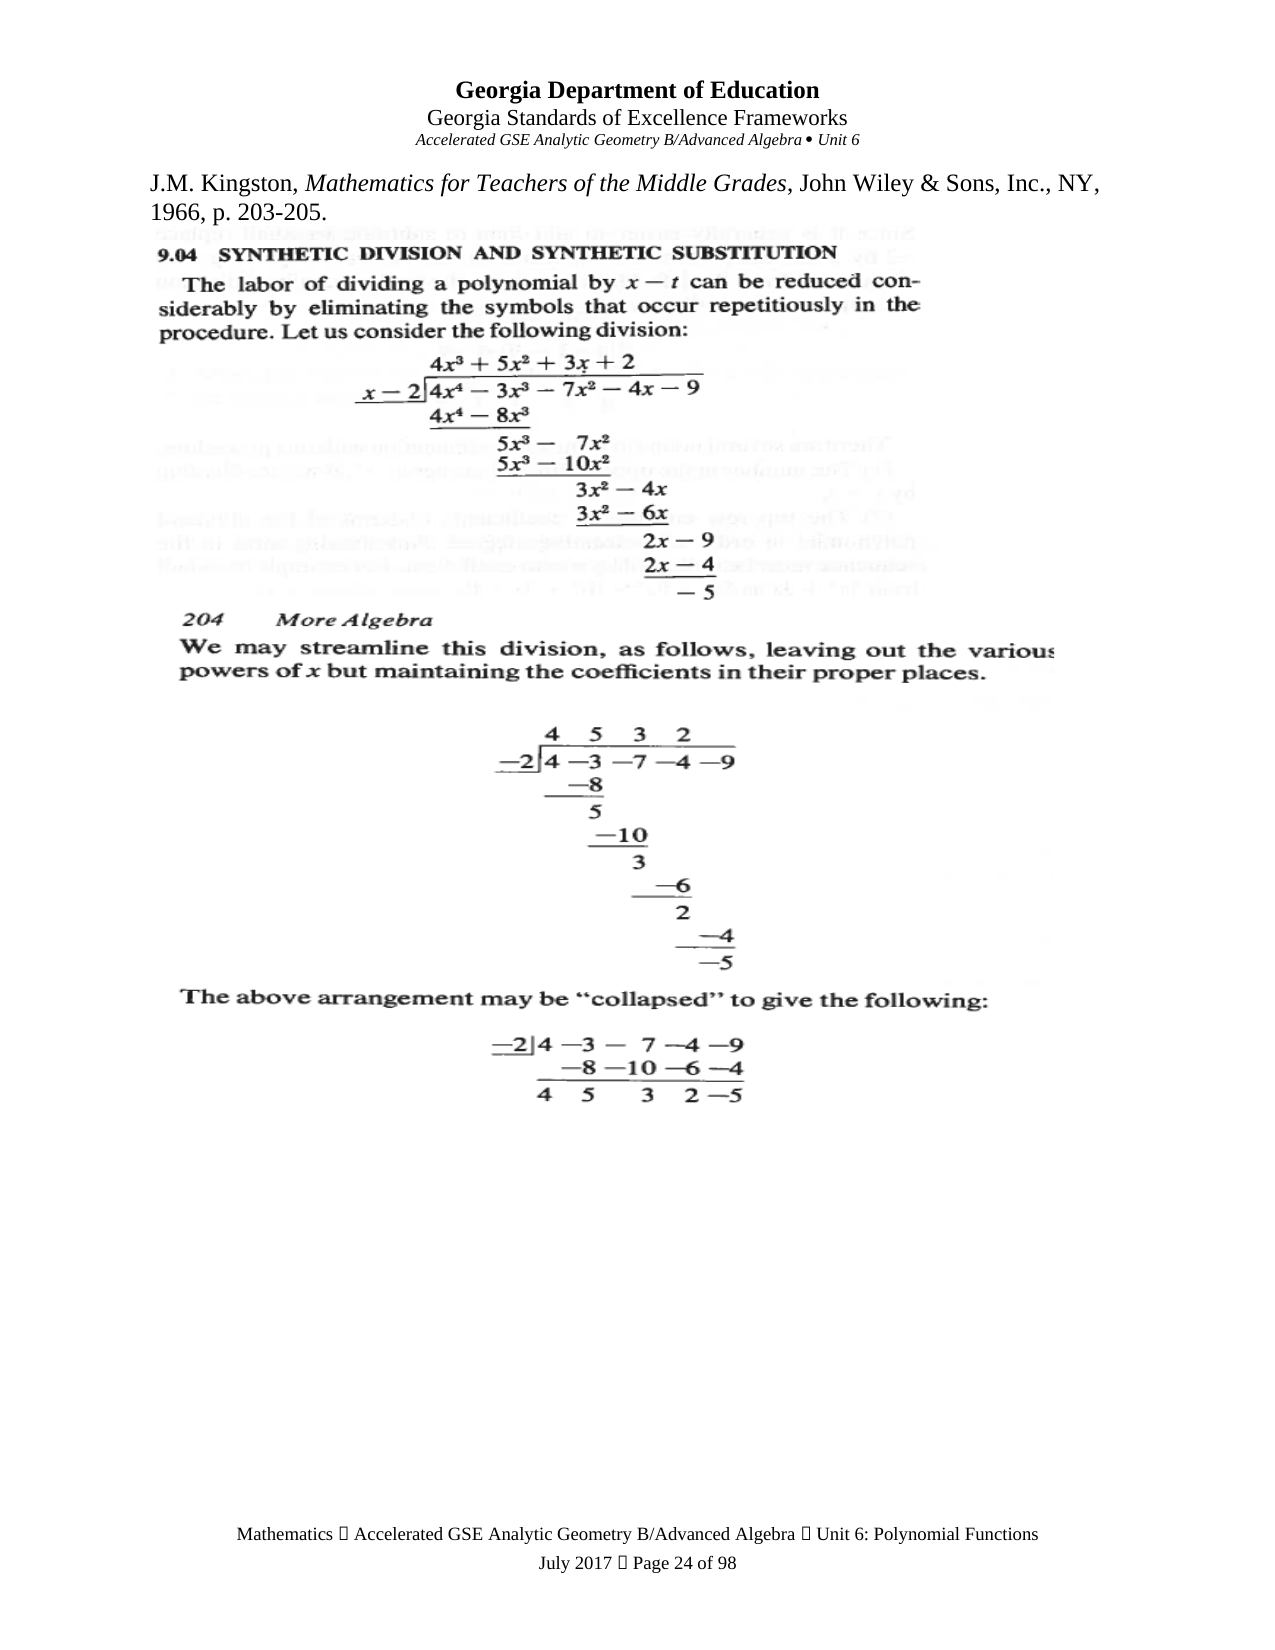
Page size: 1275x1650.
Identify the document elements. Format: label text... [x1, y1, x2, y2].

text J.M. Kingston, Mathematics for Teachers of the Middle Grades, John Wiley & Sons, Inc., NY, 1966, p. 203-205. [150, 168, 1125, 226]
